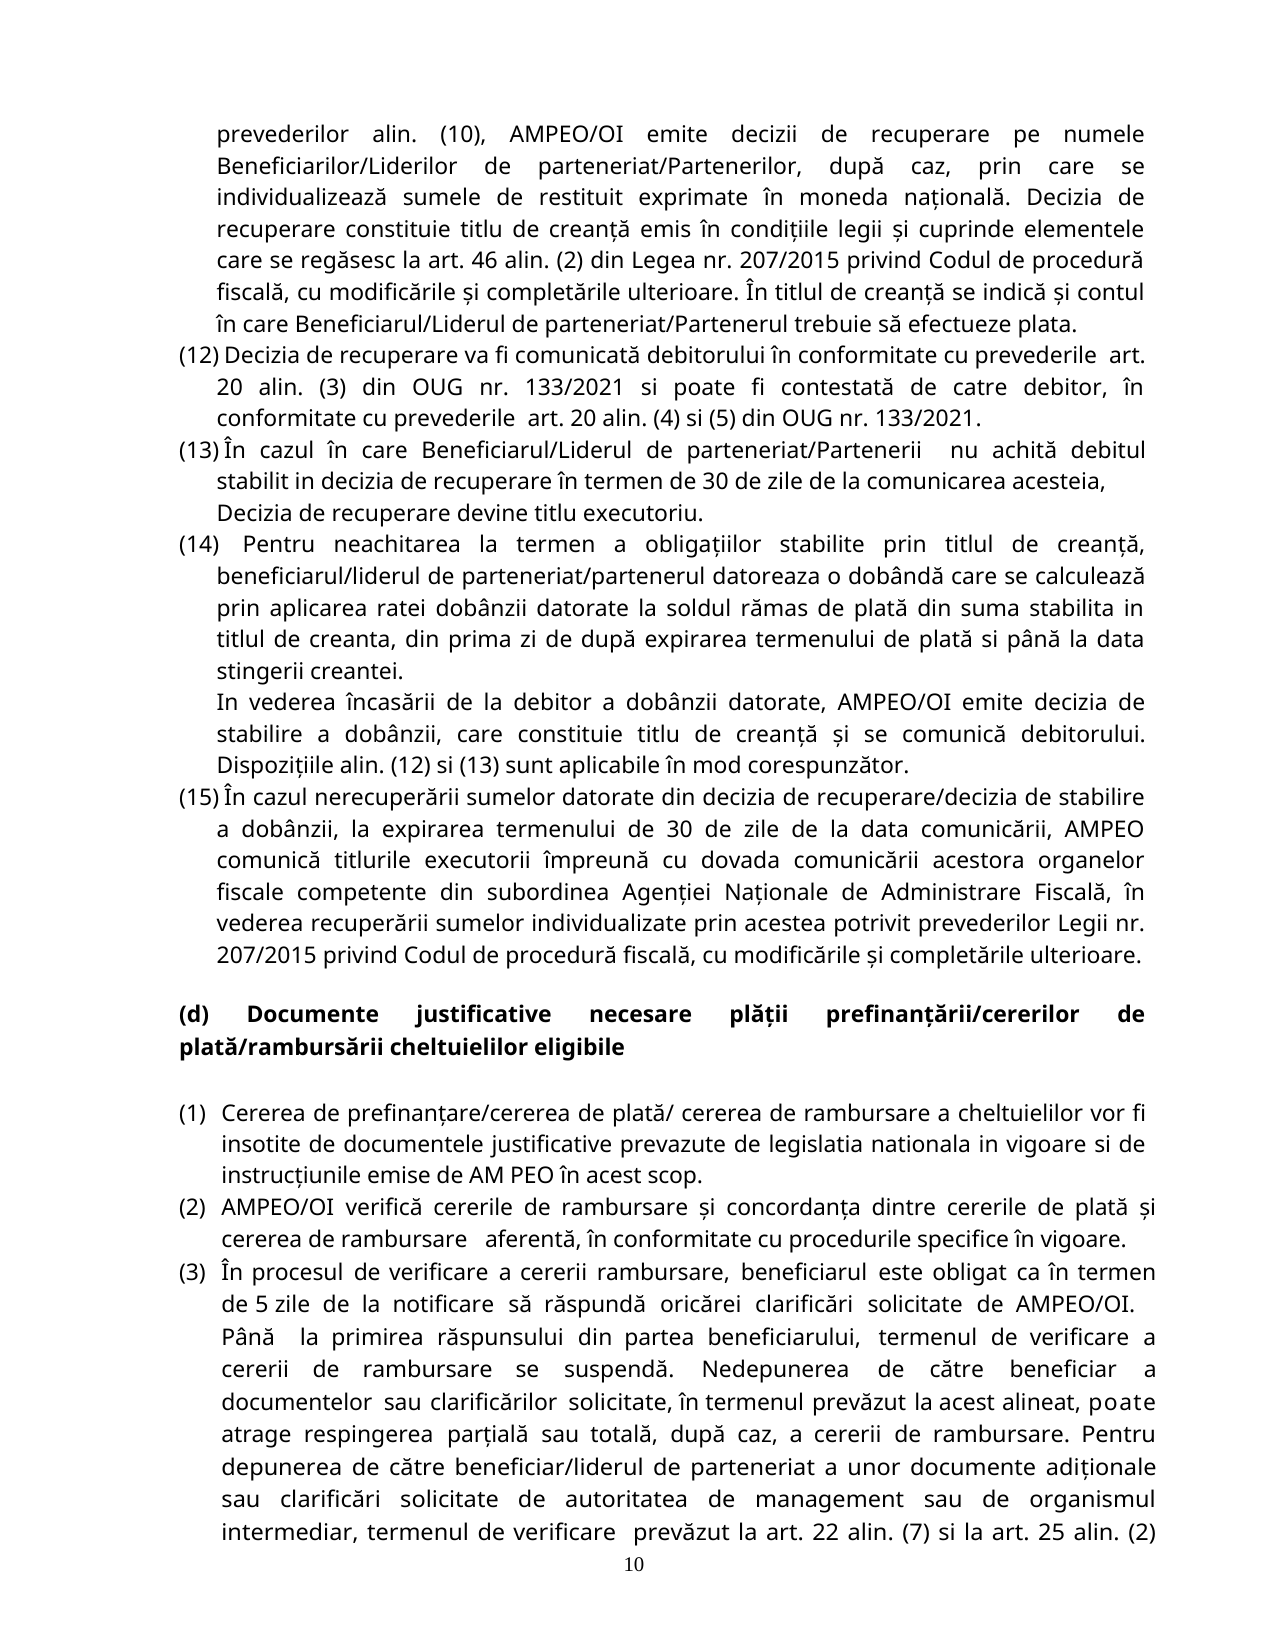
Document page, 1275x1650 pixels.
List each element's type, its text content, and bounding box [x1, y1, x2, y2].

list Cererea de prefinanțare/cererea de plată/ cererea de rambursare a cheltuielilor vor fi insotite de documentele justificative prevazute de legislatia nationala in vigoare si de instrucțiunile emise de AM PEO în acest scop. [179, 1097, 1146, 1191]
list În procesul de verificare a cererii rambursare, beneficiarul este obligat ca în termen de 5 zile de la notificare să răspundă oricărei clarificări solicitate de AMPEO/OI. [179, 1256, 1157, 1319]
list În cazul în care Beneficiarul/Liderul de parteneriat/Partenerii nu achită debitul stabilit in decizia de recuperare în termen de 30 de zile de la comunicarea acesteia, Decizia de recuperare devine titlu executoriu. [179, 434, 1146, 528]
list In vederea încasării de la debitor a dobânzii datorate, AMPEO/OI emite decizia de stabilire a dobânzii, care constituie titlu de creanţă şi se comunică debitorului. Dispoziţiile alin. (12) si (13) sunt aplicabile în mod corespunzător. [216, 686, 1146, 781]
list AMPEO/OI verifică cererile de rambursare și concordanța dintre cererile de plată și cererea de rambursare aferentă, în conformitate cu procedurile specifice în vigoare. [179, 1191, 1157, 1254]
list Pentru neachitarea la termen a obligaţiilor stabilite prin titlul de creanţă, beneficiarul/liderul de parteneriat/partenerul datoreaza o dobândă care se calculează prin aplicarea ratei dobânzii datorate la soldul rămas de plată din suma stabilita in titlul de creanta, din prima zi de după expirarea termenului de plată si până la data stingerii creantei. [179, 528, 1146, 686]
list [221, 1321, 1157, 1547]
list Decizia de recuperare va fi comunicată debitorului în conformitate cu prevederile art. 20 alin. (3) din OUG nr. 133/2021 si poate fi contestată de catre debitor, în conformitate cu prevederile art. 20 alin. (4) si (5) din OUG nr. 133/2021. [179, 339, 1146, 433]
list În cazul nerecuperării sumelor datorate din decizia de recuperare/decizia de stabilire a dobânzii, la expirarea termenului de 30 de zile de la data comunicării, AMPEO comunică titlurile executorii împreună cu dovada comunicării acestora organelor fiscale competente din subordinea Agenției Naționale de Administrare Fiscală, în vederea recuperării sumelor individualizate prin acestea potrivit prevederilor Legii nr. 207/2015 privind Codul de procedură fiscală, cu modificările și completările ulterioare. [179, 781, 1146, 970]
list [179, 118, 1146, 339]
text (d) Documente justificative necesare plății prefinanțării/cererilor de plată/rambursării cheltuielilor eligibile [179, 998, 1146, 1062]
